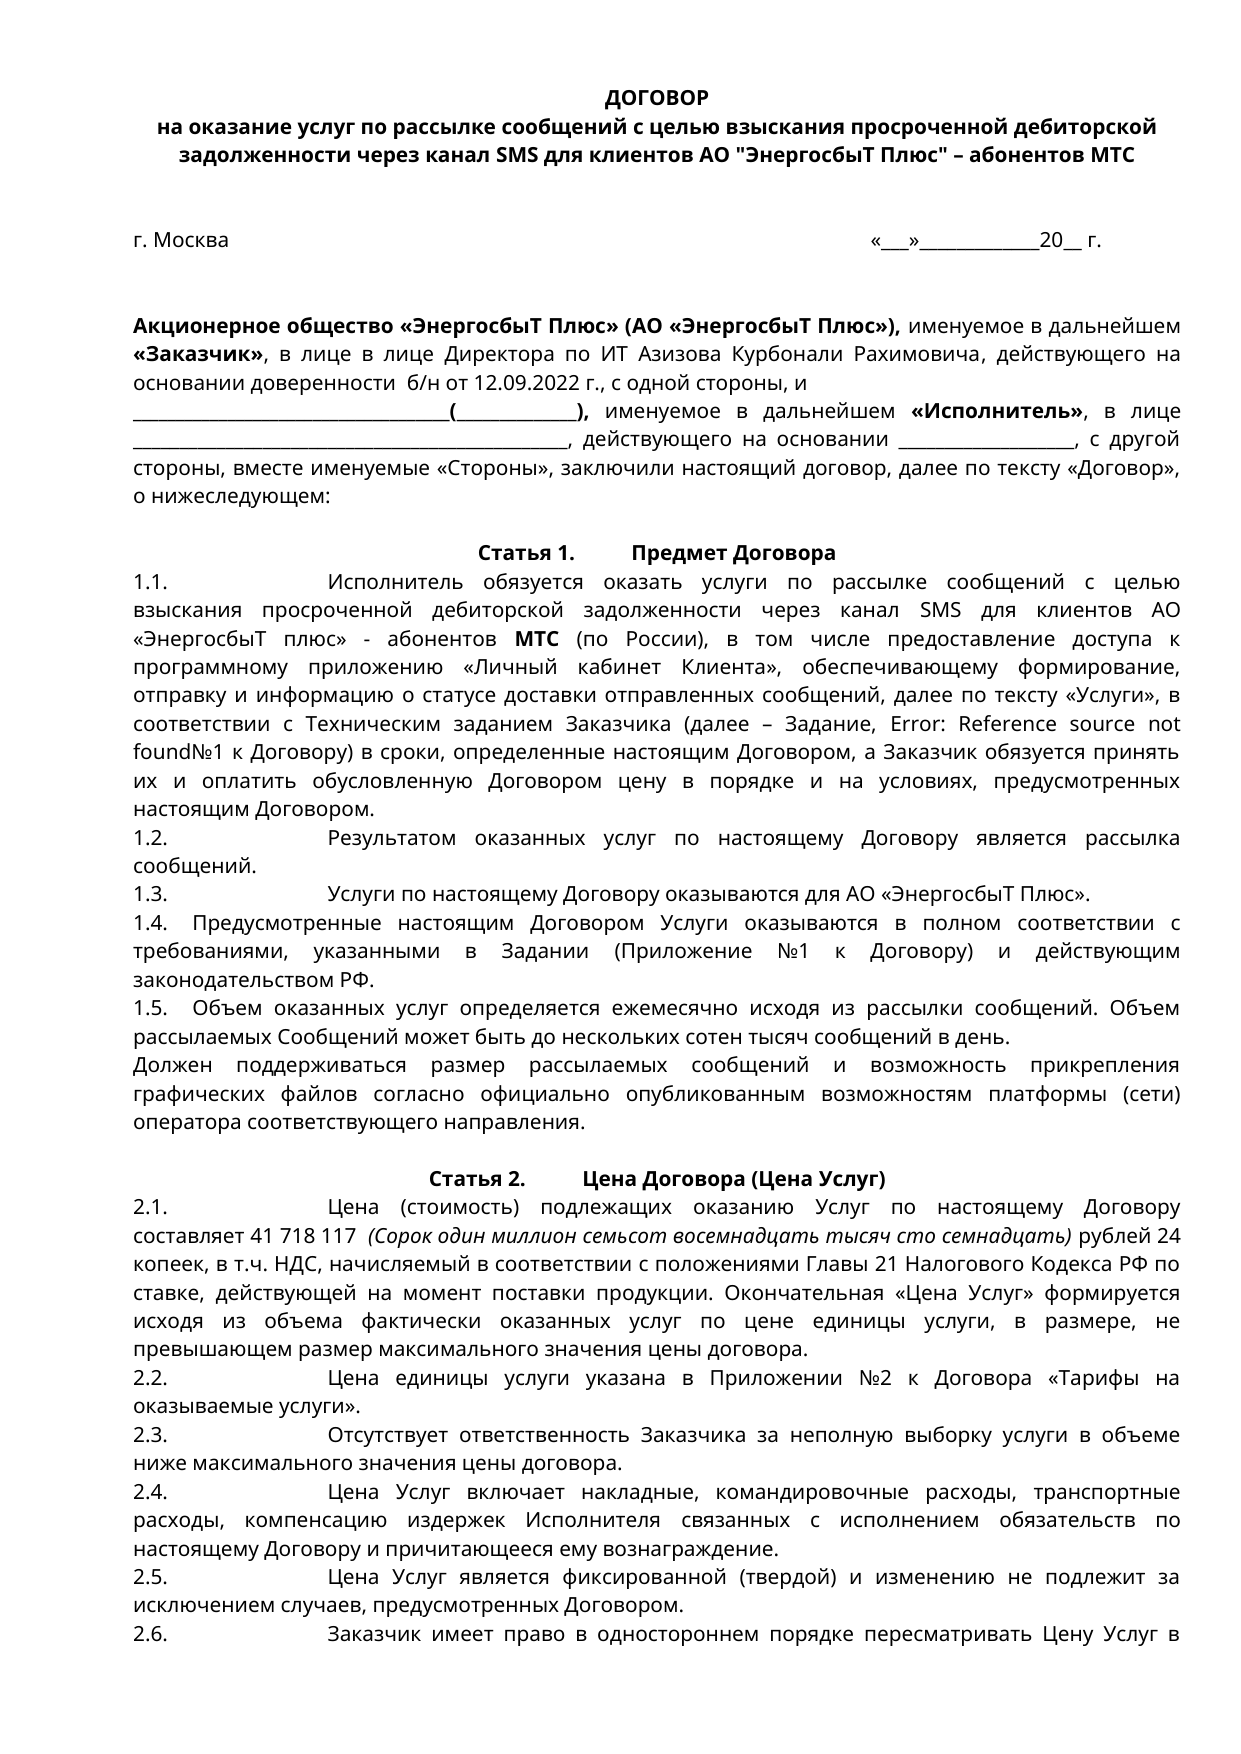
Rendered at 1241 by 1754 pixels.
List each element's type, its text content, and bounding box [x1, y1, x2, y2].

list Предусмотренные настоящим Договором Услуги оказываются в полном соответствии с требованиями, указанными в Задании (Приложение №1 к Договору) и действующим законодательством РФ. [133, 908, 1181, 993]
text Акционерное общество «ЭнергосбыТ Плюс» (АО «ЭнергосбыТ Плюс»), именуемое в дальнейшем «Заказчик», в лице в лице Директора по ИТ Азизова Курбонали Рахимовича, действующего на основании доверенности б/н от 12.09.2022 г., с одной стороны, и [133, 311, 1181, 396]
list Объем оказанных услуг определяется ежемесячно исходя из рассылки сообщений. Объем рассылаемых Сообщений может быть до нескольких сотен тысяч сообщений в день. [133, 993, 1181, 1050]
text ДОГОВОР [133, 83, 1181, 112]
subtitle Цена Договора (Цена Услуг) [133, 1164, 1181, 1192]
list Цена (стоимость) подлежащих оказанию Услуг по настоящему Договору составляет 41 718 117 (Сорок один миллион семьсот восемнадцать тысяч сто семнадцать) рублей 24 копеек, в т.ч. НДС, начисляемый в соответствии с положениями Главы 21 Налогового Кодекса РФ по ставке, действующей на момент поставки продукции. Окончательная «Цена Услуг» формируется исходя из объема фактически оказанных услуг по цене единицы услуги, в размере, не превышающем размер максимального значения цены договора. [133, 1192, 1181, 1363]
subtitle Предмет Договора [133, 538, 1181, 567]
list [133, 1619, 1181, 1647]
text г. Москва «___»_____________20__ г. [133, 226, 1181, 254]
list Результатом оказанных услуг по настоящему Договору является рассылка сообщений. [133, 823, 1181, 879]
list Должен поддерживаться размер рассылаемых сообщений и возможность прикрепления графических файлов согласно официально опубликованным возможностям платформы (сети) оператора соответствующего направления. [133, 1050, 1181, 1136]
list Отсутствует ответственность Заказчика за неполную выборку услуги в объеме ниже максимального значения цены договора. [133, 1420, 1181, 1477]
list Цена Услуг включает накладные, командировочные расходы, транспортные расходы, компенсацию издержек Исполнителя связанных с исполнением обязательств по настоящему Договору и причитающееся ему вознаграждение. [133, 1477, 1181, 1562]
text на оказание услуг по рассылке сообщений с целью взыскания просроченной дебиторской задолженности через канал SMS для клиентов АО "ЭнергосбыТ Плюс" – абонентов МТС [133, 112, 1181, 169]
list Цена единицы услуги указана в Приложении №2 к Договора «Тарифы на оказываемые услуги». [133, 1363, 1181, 1420]
list Услуги по настоящему Договору оказываются для АО «ЭнергосбыТ Плюс». [133, 879, 1181, 908]
text _____________________________________(______________), именуемое в дальнейшем «Исполнитель», в лице _______________________________________________, действующего на основании ___________________, с другой стороны, вместе именуемые «Стороны», заключили настоящий договор, далее по тексту «Договор», о нижеследующем: [133, 396, 1181, 510]
list Цена Услуг является фиксированной (твердой) и изменению не подлежит за исключением случаев, предусмотренных Договором. [133, 1562, 1181, 1619]
